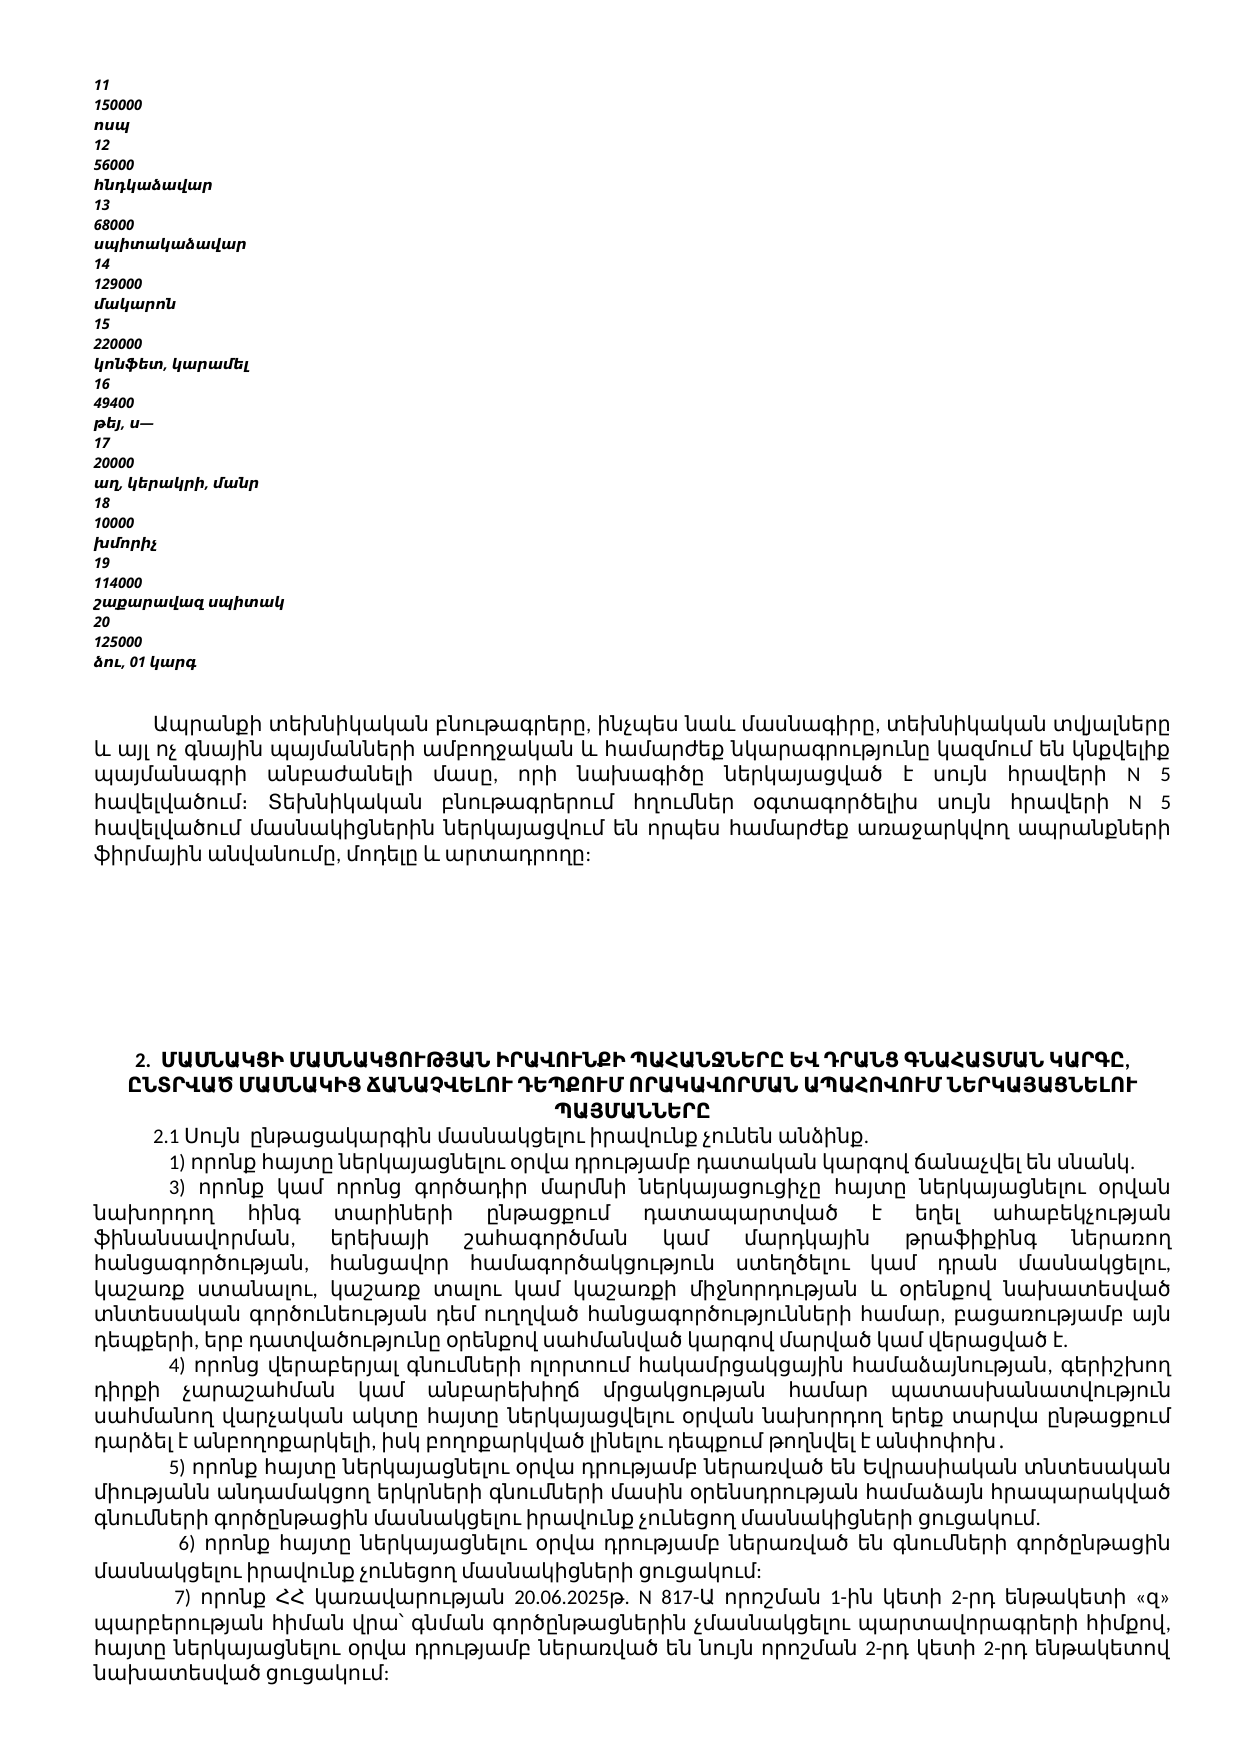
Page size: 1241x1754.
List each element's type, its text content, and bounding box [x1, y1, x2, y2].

text 2. ՄԱՍՆԱԿՑԻ ՄԱՍՆԱԿՑՈՒԹՅԱՆ ԻՐԱՎՈՒՆՔԻ ՊԱՀԱՆՋՆԵՐԸ ԵՎ ԴՐԱՆՑ ԳՆԱՀԱՏՄԱՆ ԿԱՐԳԸ, ԸՆՏՐՎԱԾ ՄԱՍՆԱԿԻՑ ՃԱՆԱՉՎԵԼՈՒ ԴԵՊՔՈՒՄ ՈՐԱԿԱՎՈՐՄԱՆ ԱՊԱՀՈՎՈՒՄ ՆԵՐԿԱՅԱՑՆԵԼՈՒ ՊԱՅՄԱՆՆԵՐԸ [94, 1047, 1171, 1123]
text 6) որոնք հայտը ներկայացնելու օրվա դրությամբ ներառված են գնումների գործընթացին մասնակցելու իրավունք չունեցող մասնակիցների ցուցակում: [94, 1530, 1171, 1584]
text 1) որոնք հայտը ներկայացնելու օրվա դրությամբ դատական կարգով ճանաչվել են սնանկ. [94, 1149, 1171, 1174]
text 7) որոնք ՀՀ կառավարության 20.06.2025թ. N 817-Ա որոշման 1-ին կետի 2-րդ ենթակետի «զ» պարբերության հիման վրա՝ գնման գործընթացներին չմասնակցելու պարտավորագրերի հիմքով, հայտը ներկայացնելու օրվա դրությամբ ներառված են նույն որոշման 2-րդ կետի 2-րդ ենթակետով նախատեսված ցուցակում: [94, 1584, 1171, 1686]
text 4) որոնց վերաբերյալ գնումների ոլորտում հակամրցակցային համաձայնության, գերիշխող դիրքի չարաշահման կամ անբարեխիղճ մրցակցության համար պատասխանատվություն սահմանող վարչական ակտը հայտը ներկայացվելու օրվան նախորդող երեք տարվա ընթացքում դարձել է անբողոքարկելի, իսկ բողոքարկված լինելու դեպքում թողնվել է անփոփոխ․ [94, 1352, 1171, 1454]
text 3) որոնք կամ որոնց գործադիր մարմնի ներկայացուցիչը հայտը ներկայացնելու օրվան նախորդող հինգ տարիների ընթացքում դատապարտված է եղել ահաբեկչության ֆինանսավորման, երեխայի շահագործման կամ մարդկային թրաֆիքինգ ներառող հանցագործության, հանցավոր համագործակցություն ստեղծելու կամ դրան մասնակցելու, կաշառք ստանալու, կաշառք տալու կամ կաշառքի միջնորդության և օրենքով նախատեսված տնտեսական գործունեության դեմ ուղղված հանցագործությունների համար, բացառությամբ այն դեպքերի, երբ դատվածությունը օրենքով սահմանված կարգով մարված կամ վերացված է. [94, 1174, 1171, 1352]
text Ապրանքի տեխնիկական բնութագրերը, ինչպես նաև մասնագիրը, տեխնիկական տվյալները և այլ ոչ գնային պայմանների ամբողջական և համարժեք նկարագրությունը կազմում են կնքվելիք պայմանագրի անբաժանելի մասը, որի նախագիծը ներկայացված է սույն հրավերի N 5 հավելվածում։ Տեխնիկական բնութագրերում հղումներ օգտագործելիս սույն հրավերի N 5 հավելվածում մասնակիցներին ներկայացվում են որպես համարժեք առաջարկվող ապրանքների ֆիրմային անվանումը, մոդելը և արտադրողը: [94, 711, 1171, 866]
text 5) որոնք հայտը ներկայացնելու օրվա դրությամբ ներառված են Եվրասիական տնտեսական միությանն անդամակցող երկրների գնումների մասին օրենսդրության համաձայն հրապարակված գնումների գործընթացին մասնակցելու իրավունք չունեցող մասնակիցների ցուցակում. [94, 1454, 1171, 1530]
text 2.1 Սույն ընթացակարգին մասնակցելու իրավունք չունեն անձինք. [94, 1123, 1171, 1149]
